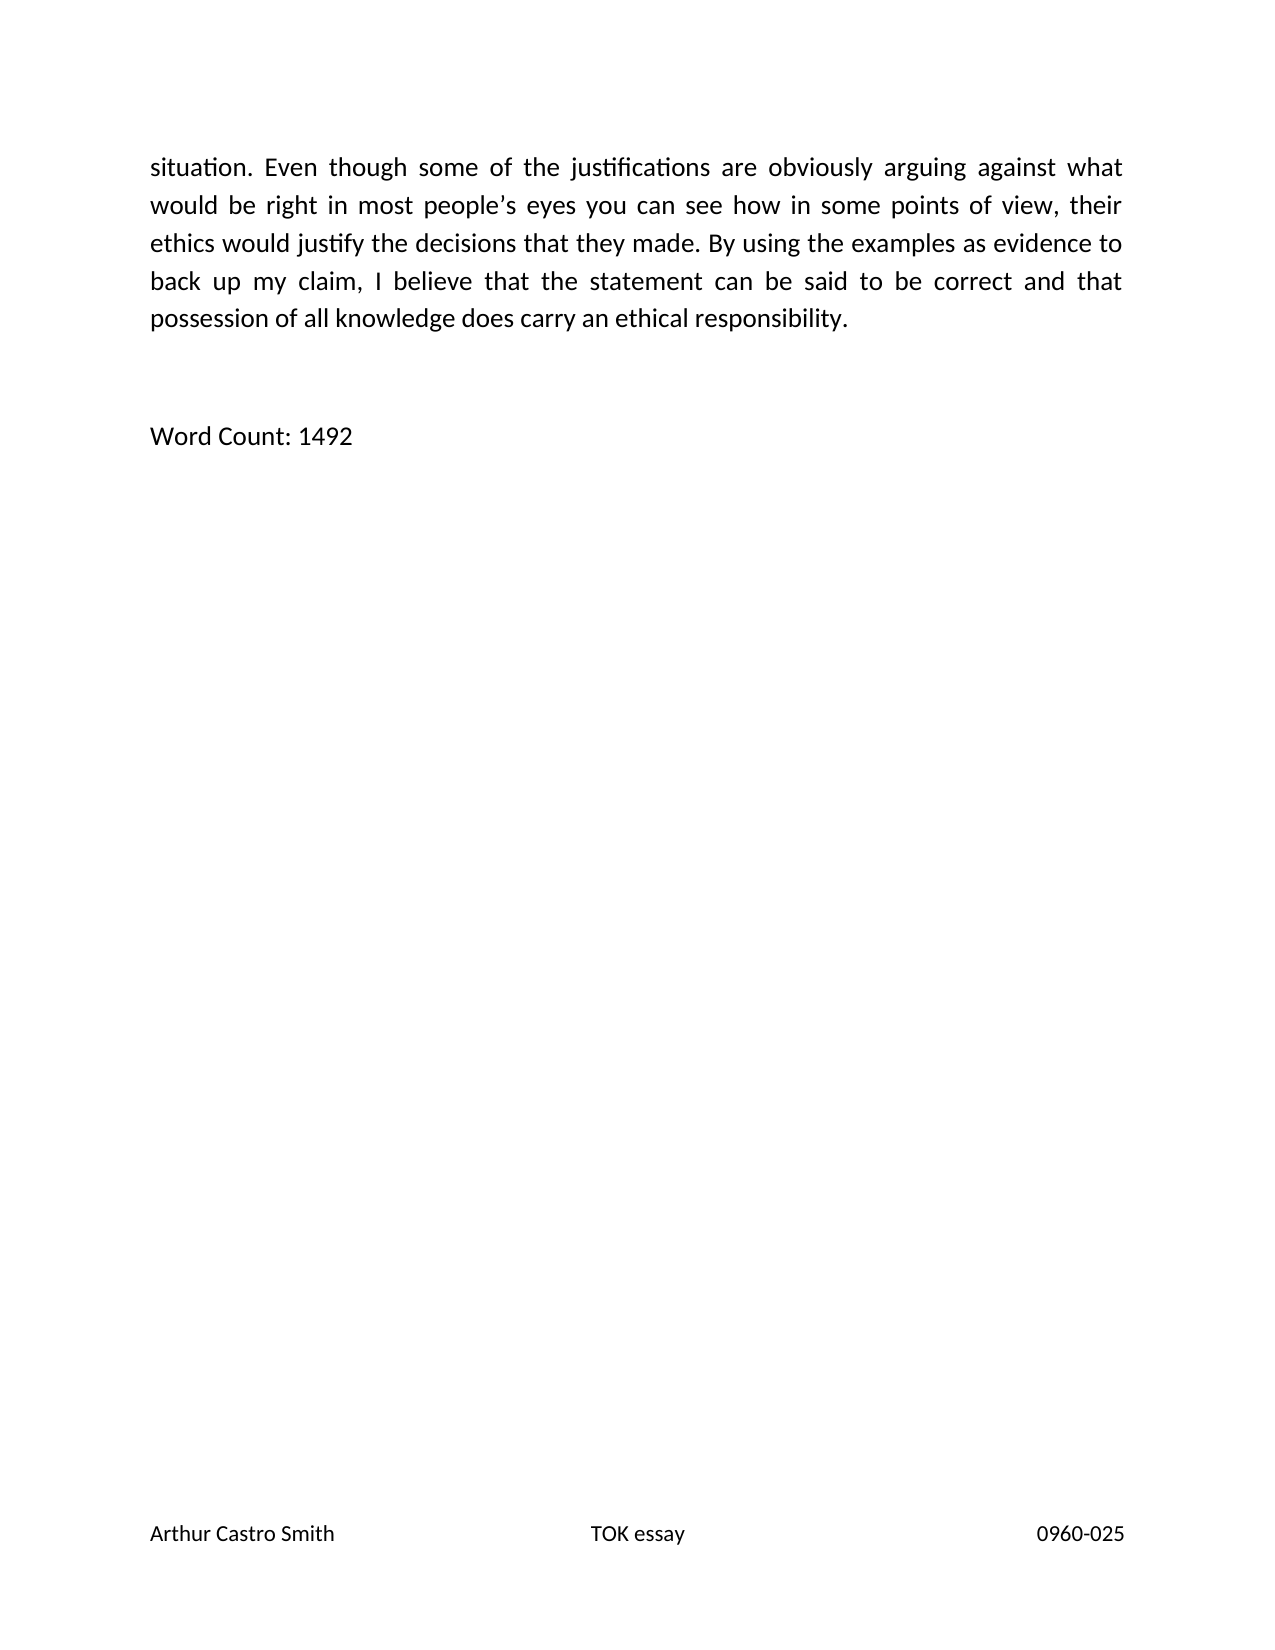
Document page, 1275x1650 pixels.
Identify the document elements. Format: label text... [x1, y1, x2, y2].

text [150, 150, 1125, 335]
text Word Count: 1492 [150, 419, 1125, 452]
